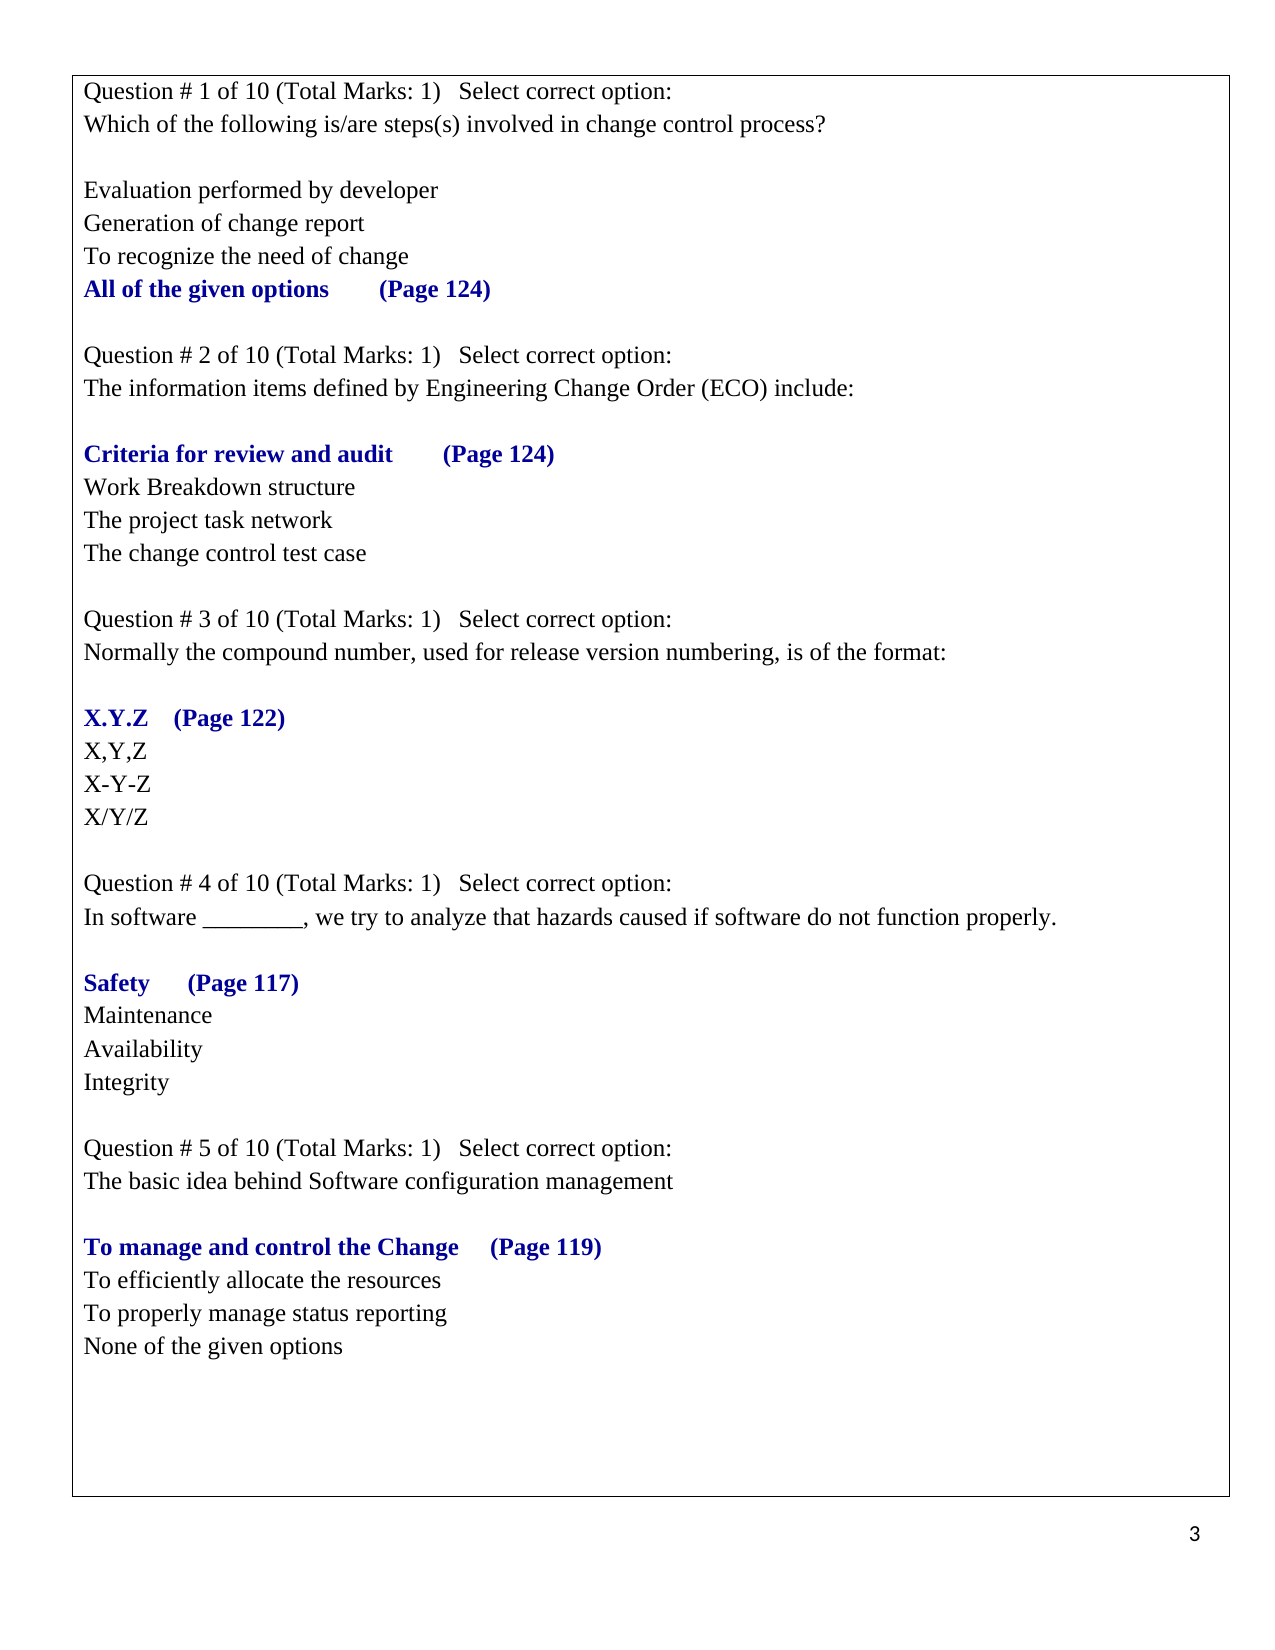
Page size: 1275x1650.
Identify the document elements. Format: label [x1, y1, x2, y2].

table_header [73, 76, 1229, 1496]
